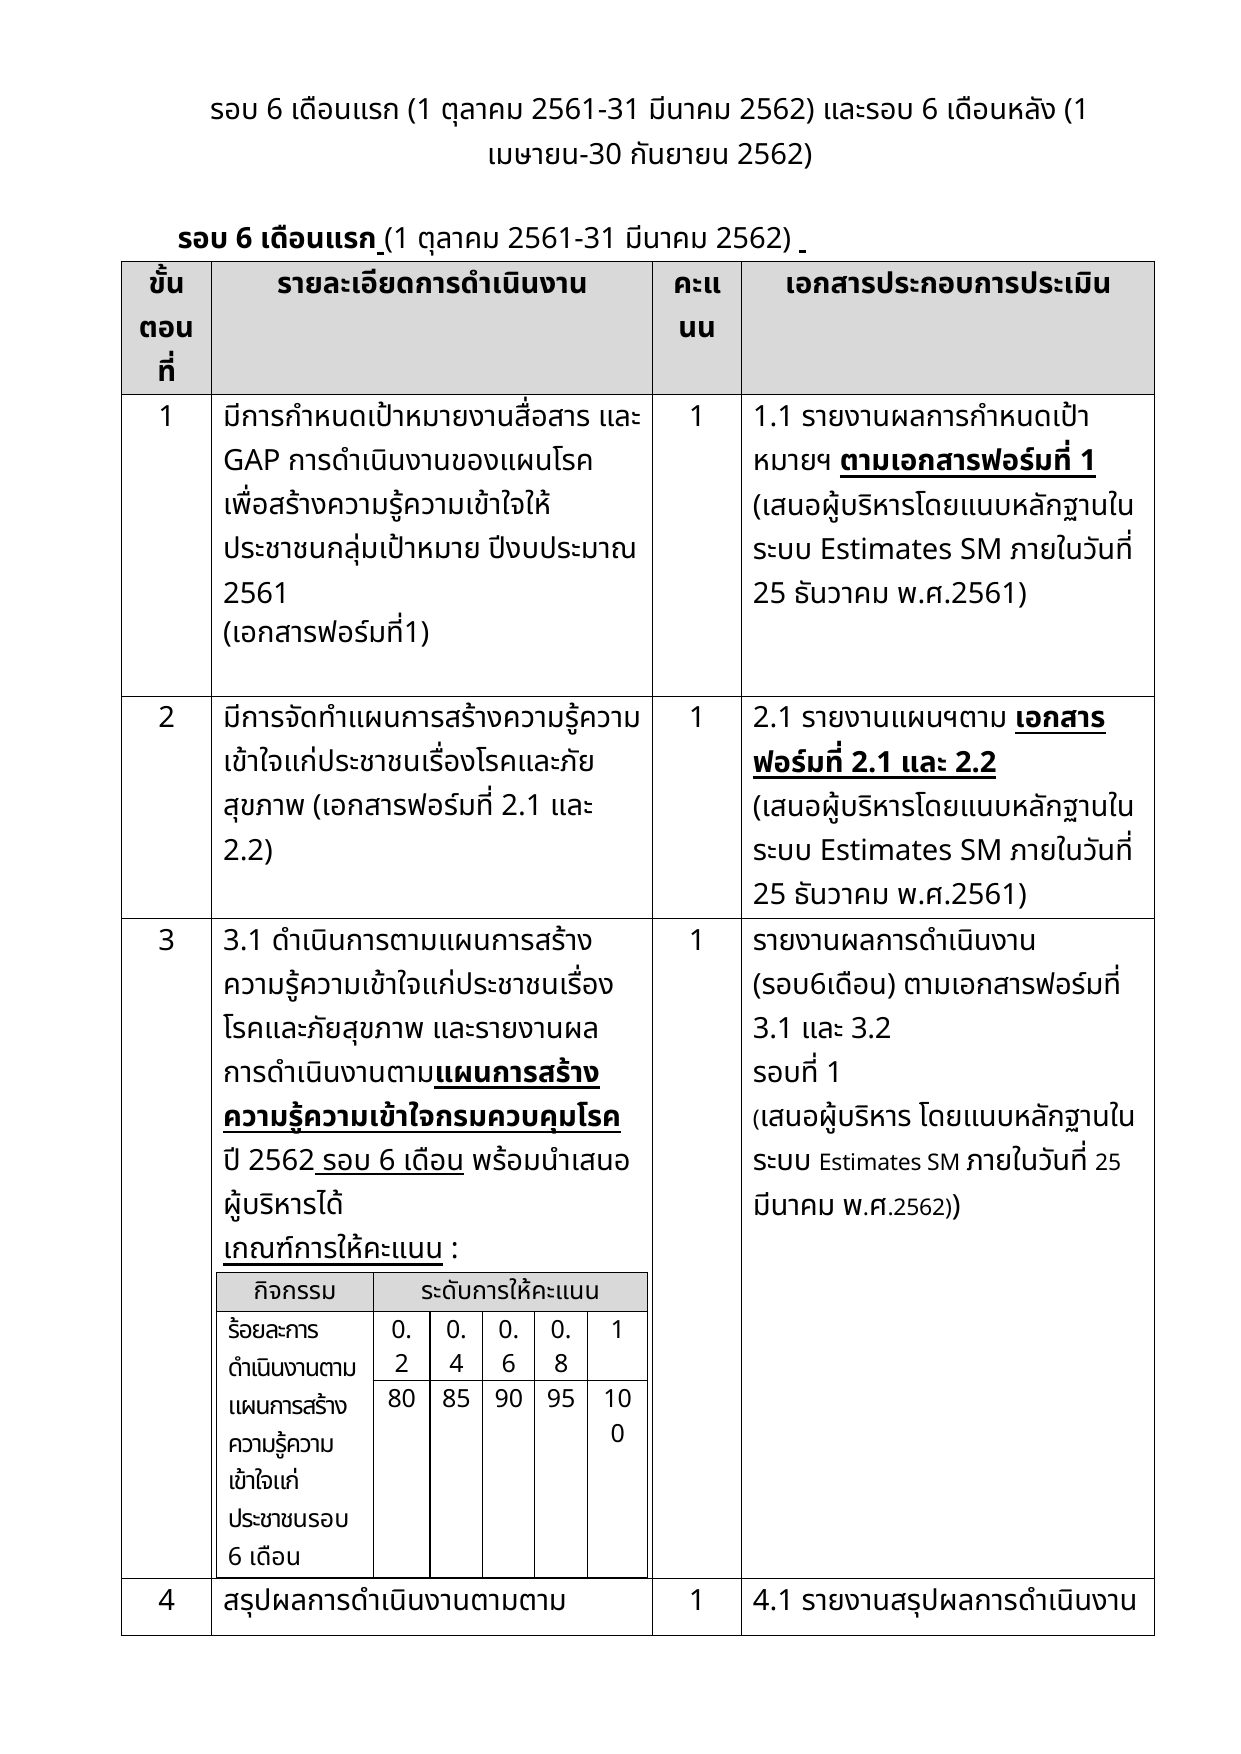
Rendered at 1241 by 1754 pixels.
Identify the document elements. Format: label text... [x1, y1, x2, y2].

table_cell มีการกำหนดเป้าหมายงานสื่อสาร และ GAP การดำเนินงานของแผนโรค เพื่อสร้างความรู้ความเข้าใจให้ประชาชนกลุ่มเป้าหมาย ปีงบประมาณ 2561 (เอกสารฟอร์มที่1) [212, 395, 652, 696]
table_cell 1 [653, 697, 741, 918]
table_cell 2.1 รายงานแผนฯตาม เอกสารฟอร์มที่ 2.1 และ 2.2 (เสนอผู้บริหารโดยแนบหลักฐานในระบบ Estimates SM ภายในวันที่ 25 ธันวาคม พ.ศ.2561) [742, 697, 1154, 918]
table_cell 2 [122, 697, 211, 918]
table_cell รายงานผลการดำเนินงาน (รอบ6เดือน) ตามเอกสารฟอร์มที่ 3.1 และ 3.2 รอบที่ 1 (เสนอผู้บริหาร โดยแนบหลักฐานในระบบ Estimates SM ภายในวันที่ 25 มีนาคม พ.ศ.2562)) [742, 919, 1154, 1578]
table_cell 1 [653, 919, 741, 1578]
table_cell 4 [122, 1579, 211, 1635]
table_cell 1.1 รายงานผลการกำหนดเป้าหมายฯ ตามเอกสารฟอร์มที่ 1 (เสนอผู้บริหารโดยแนบหลักฐานในระบบ Estimates SM ภายในวันที่ 25 ธันวาคม พ.ศ.2561) [742, 395, 1154, 696]
table_cell 1 [122, 395, 211, 696]
table_cell 1 [653, 395, 741, 696]
text รอบ 6 เดือนแรก (1 ตุลาคม 2561-31 มีนาคม 2562) [177, 217, 1122, 261]
table_cell 3 [122, 919, 211, 1578]
table_header ขั้นตอนที่ [122, 262, 211, 394]
text รอบ 6 เดือนแรก (1 ตุลาคม 2561-31 มีนาคม 2562) และรอบ 6 เดือนหลัง (1 เมษายน-30 กันยายน 2562) [177, 89, 1122, 177]
table_header รายละเอียดการดำเนินงาน [212, 262, 652, 394]
table_cell 1 [653, 1579, 741, 1635]
table_cell มีการจัดทำแผนการสร้างความรู้ความเข้าใจแก่ประชาชนเรื่องโรคและภัยสุขภาพ (เอกสารฟอร์มที่ 2.1 และ 2.2) [212, 697, 652, 918]
table_cell 3.1 ดำเนินการตามแผนการสร้างความรู้ความเข้าใจแก่ประชาชนเรื่องโรคและภัยสุขภาพ และรายงานผลการดำเนินงานตามแผนการสร้างความรู้ความเข้าใจกรมควบคุมโรค ปี 2562 รอบ 6 เดือน พร้อมนำเสนอผู้บริหารได้ เกณฑ์การให้คะแนน : [212, 919, 652, 1578]
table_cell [742, 1579, 1154, 1635]
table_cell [212, 1579, 652, 1635]
table_header คะแนน [653, 262, 741, 394]
table_header เอกสารประกอบการประเมิน [742, 262, 1154, 394]
